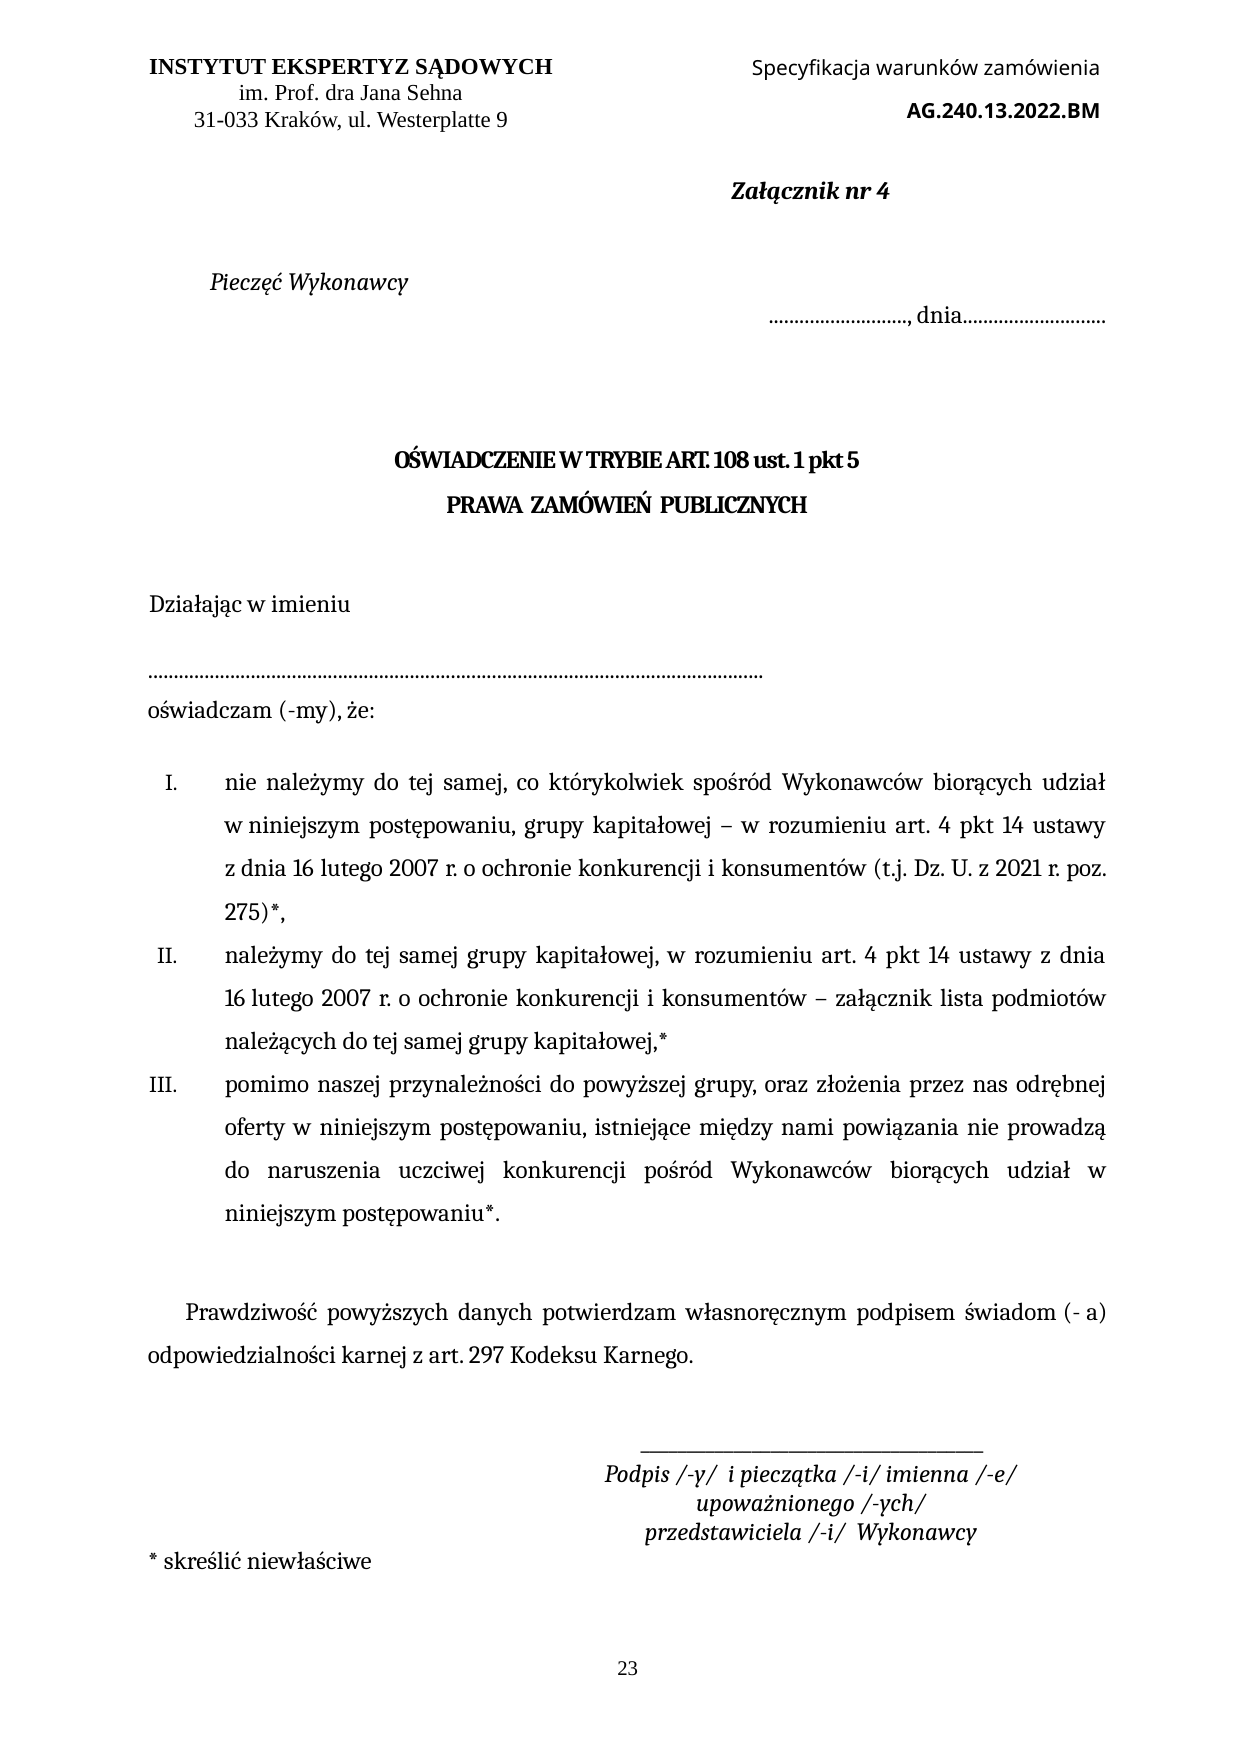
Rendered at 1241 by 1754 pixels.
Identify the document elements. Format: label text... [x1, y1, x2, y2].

text PRAWA ZAMÓWIEŃ PUBLICZNYCH [148, 491, 1107, 520]
list pomimo naszej przynależności do powyższej grupy, oraz złożenia przez nas odrębnej oferty w niniejszym postępowaniu, istniejące między nami powiązania nie prowadzą do naruszenia uczciwej konkurencji pośród Wykonawców biorących udział w niniejszym postępowaniu*. [177, 1070, 1107, 1228]
text upoważnionego /-ych/ [516, 1489, 1107, 1518]
text OŚWIADCZENIE W TRYBIE ART. 108 ust. 1 pkt 5 [148, 446, 1107, 474]
text * skreślić niewłaściwe [148, 1547, 1107, 1575]
text _____________________________________ [516, 1427, 1107, 1456]
list Działając w imieniu [149, 590, 1107, 619]
text oświadczam (-my), że: [148, 696, 1107, 724]
text Podpis /-y/ i pieczątka /-i/ imienna /-e/ [516, 1460, 1107, 1489]
text przedstawiciela /-i/ WykonawcyZałącznik nr 4 [516, 177, 1107, 206]
text przedstawiciela /-i/ Wykonawcy [516, 1518, 1107, 1547]
list należymy do tej samej grupy kapitałowej, w rozumieniu art. 4 pkt 14 ustawy z dnia 16 lutego 2007 r. o ochronie konkurencji i konsumentów – załącznik lista podmiotów należących do tej samej grupy kapitałowej,* [177, 941, 1107, 1056]
table_header Pieczęć Wykonawcy [148, 210, 473, 301]
text Prawdziwość powyższych danych potwierdzam własnoręcznym podpisem świadom (- a) odpowiedzialności karnej z art. 297 Kodeksu Karnego. [148, 1298, 1107, 1370]
list ........................................................................................................................ [148, 656, 1107, 685]
text ..........................., dnia............................ [148, 301, 1107, 330]
list nie należymy do tej samej, co którykolwiek spośród Wykonawców biorących udział w niniejszym postępowaniu, grupy kapitałowej – w rozumieniu art. 4 pkt 14 ustawy z dnia 16 lutego 2007 r. o ochronie konkurencji i konsumentów (t.j. Dz. U. z 2021 r. poz. 275)*, [177, 768, 1107, 926]
